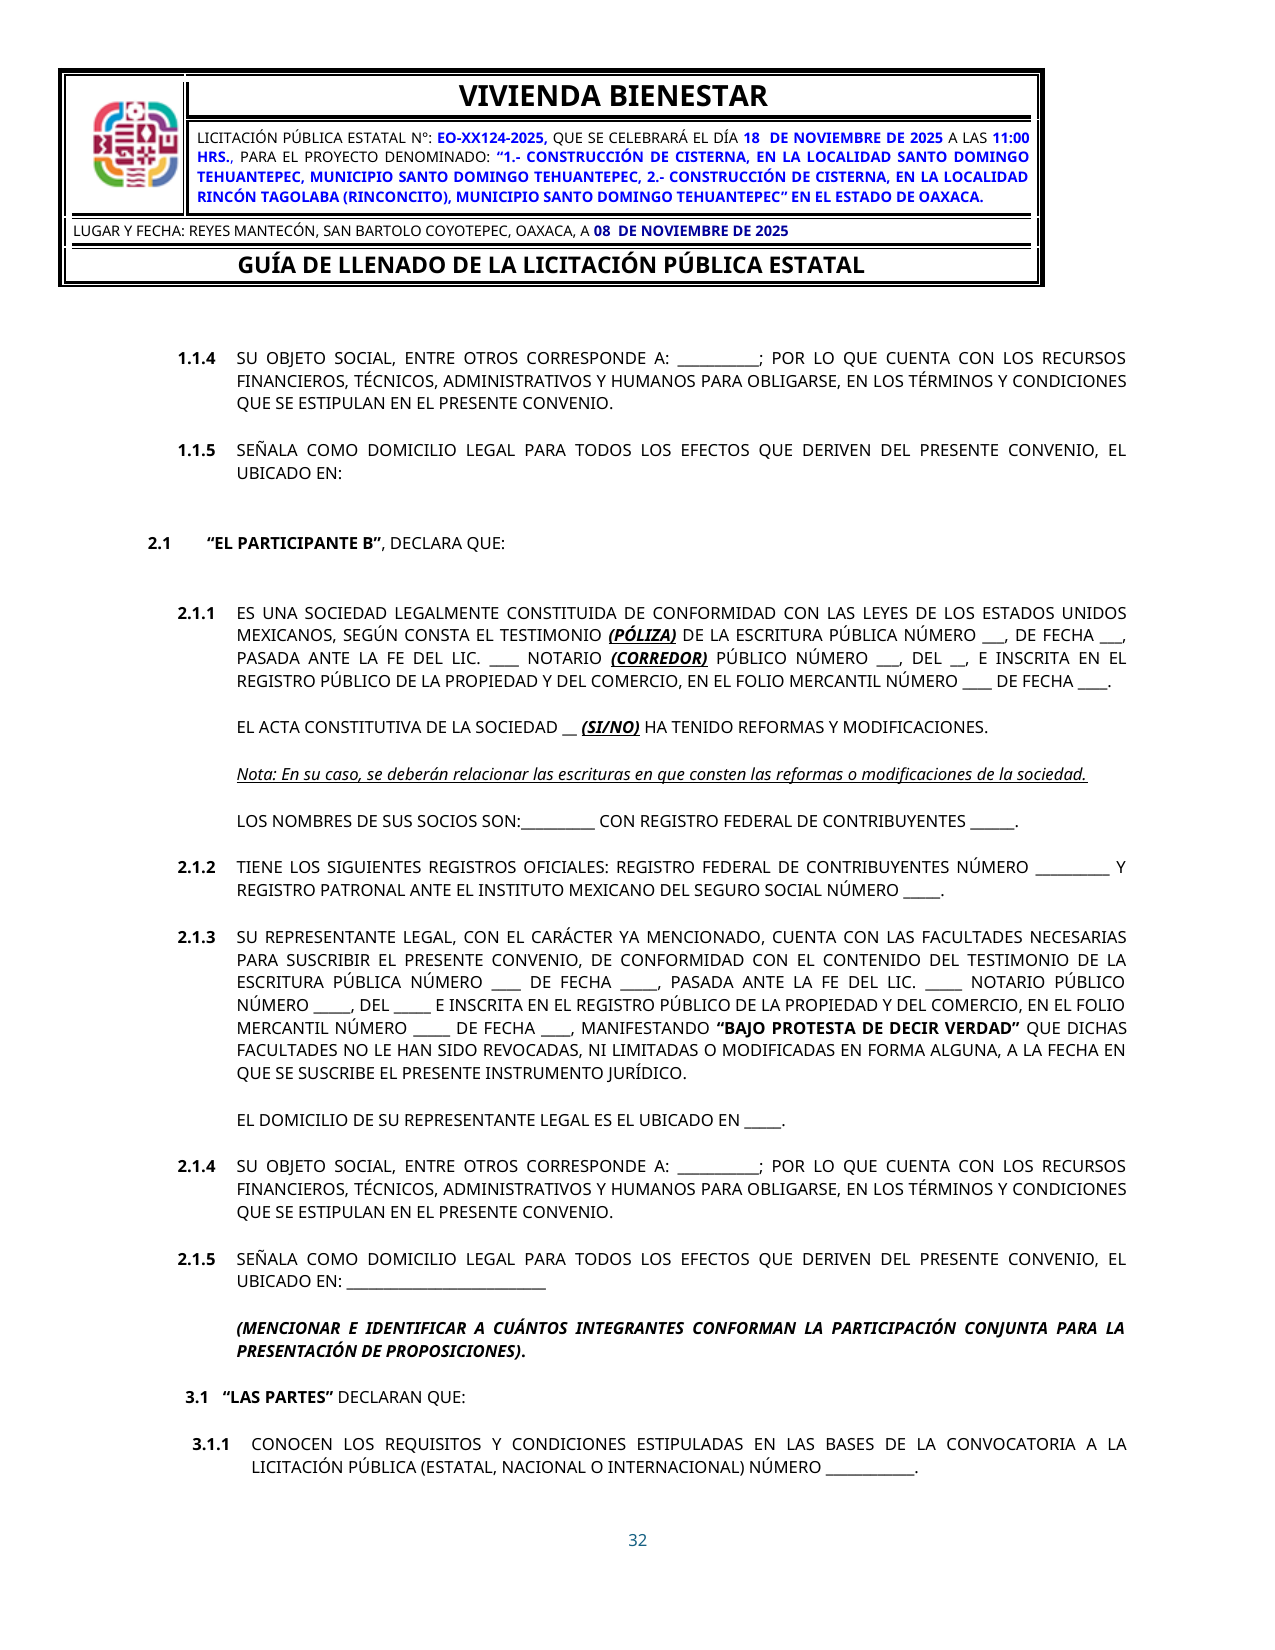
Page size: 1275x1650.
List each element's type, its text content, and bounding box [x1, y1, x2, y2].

picture [82, 93, 183, 193]
list CONOCEN LOS REQUISITOS Y CONDICIONES ESTIPULADAS EN LAS BASES DE LA CONVOCATORIA A LA LICITACIÓN PÚBLICA (ESTATAL, NACIONAL O INTERNACIONAL) NÚMERO ____________. [192, 1432, 1127, 1478]
text 2.1 “EL PARTICIPANTE B”, DECLARA QUE: [148, 531, 1127, 554]
text Nota: En su caso, se deberán relacionar las escrituras en que consten las reformas o modificaciones de la sociedad. [236, 763, 1127, 785]
text 2.1.2 TIENE LOS SIGUIENTES REGISTROS OFICIALES: REGISTRO FEDERAL DE CONTRIBUYENTES NÚMERO __________ Y REGISTRO PATRONAL ANTE EL INSTITUTO MEXICANO DEL SEGURO SOCIAL NÚMERO _____. [177, 856, 1127, 901]
text 2.1.1 ES UNA SOCIEDAD LEGALMENTE CONSTITUIDA DE CONFORMIDAD CON LAS LEYES DE LOS ESTADOS UNIDOS MEXICANOS, SEGÚN CONSTA EL TESTIMONIO (PÓLIZA) DE LA ESCRITURA PÚBLICA NÚMERO ___, DE FECHA ___, PASADA ANTE LA FE DEL LIC. ____ NOTARIO (CORREDOR) PÚBLICO NÚMERO ___, DEL __, E INSCRITA EN EL REGISTRO PÚBLICO DE LA PROPIEDAD Y DEL COMERCIO, EN EL FOLIO MERCANTIL NÚMERO ____ DE FECHA ____. [177, 601, 1127, 692]
text 1.1.5 SEÑALA COMO DOMICILIO LEGAL PARA TODOS LOS EFECTOS QUE DERIVEN DEL PRESENTE CONVENIO, EL UBICADO EN: [177, 438, 1127, 484]
picture [184, 93, 189, 193]
text EL DOMICILIO DE SU REPRESENTANTE LEGAL ES EL UBICADO EN _____. [236, 1108, 1127, 1131]
text 2.1.4 SU OBJETO SOCIAL, ENTRE OTROS CORRESPONDE A: ___________; POR LO QUE CUENTA CON LOS RECURSOS FINANCIEROS, TÉCNICOS, ADMINISTRATIVOS Y HUMANOS PARA OBLIGARSE, EN LOS TÉRMINOS Y CONDICIONES QUE SE ESTIPULAN EN EL PRESENTE CONVENIO. [177, 1155, 1127, 1223]
list “LAS PARTES” DECLARAN QUE: [185, 1386, 1127, 1408]
text LOS NOMBRES DE SUS SOCIOS SON:__________ CON REGISTRO FEDERAL DE CONTRIBUYENTES ______. [236, 809, 1127, 832]
text 2.1.3 SU REPRESENTANTE LEGAL, CON EL CARÁCTER YA MENCIONADO, CUENTA CON LAS FACULTADES NECESARIAS PARA SUSCRIBIR EL PRESENTE CONVENIO, DE CONFORMIDAD CON EL CONTENIDO DEL TESTIMONIO DE LA ESCRITURA PÚBLICA NÚMERO ____ DE FECHA _____, PASADA ANTE LA FE DEL LIC. _____ NOTARIO PÚBLICO NÚMERO _____, DEL _____ E INSCRITA EN EL REGISTRO PÚBLICO DE LA PROPIEDAD Y DEL COMERCIO, EN EL FOLIO MERCANTIL NÚMERO _____ DE FECHA ____, MANIFESTANDO “BAJO PROTESTA DE DECIR VERDAD” QUE DICHAS FACULTADES NO LE HAN SIDO REVOCADAS, NI LIMITADAS O MODIFICADAS EN FORMA ALGUNA, A LA FECHA EN QUE SE SUSCRIBE EL PRESENTE INSTRUMENTO JURÍDICO. [177, 925, 1127, 1084]
text (MENCIONAR E IDENTIFICAR A CUÁNTOS INTEGRANTES CONFORMAN LA PARTICIPACIÓN CONJUNTA PARA LA PRESENTACIÓN DE PROPOSICIONES). [236, 1316, 1127, 1362]
text EL ACTA CONSTITUTIVA DE LA SOCIEDAD __ (SI/NO) HA TENIDO REFORMAS Y MODIFICACIONES. [236, 716, 1127, 739]
text 1.1.4 SU OBJETO SOCIAL, ENTRE OTROS CORRESPONDE A: ___________; POR LO QUE CUENTA CON LOS RECURSOS FINANCIEROS, TÉCNICOS, ADMINISTRATIVOS Y HUMANOS PARA OBLIGARSE, EN LOS TÉRMINOS Y CONDICIONES QUE SE ESTIPULAN EN EL PRESENTE CONVENIO. [177, 346, 1127, 414]
text 2.1.5 SEÑALA COMO DOMICILIO LEGAL PARA TODOS LOS EFECTOS QUE DERIVEN DEL PRESENTE CONVENIO, EL UBICADO EN: ___________________________ [177, 1247, 1127, 1292]
